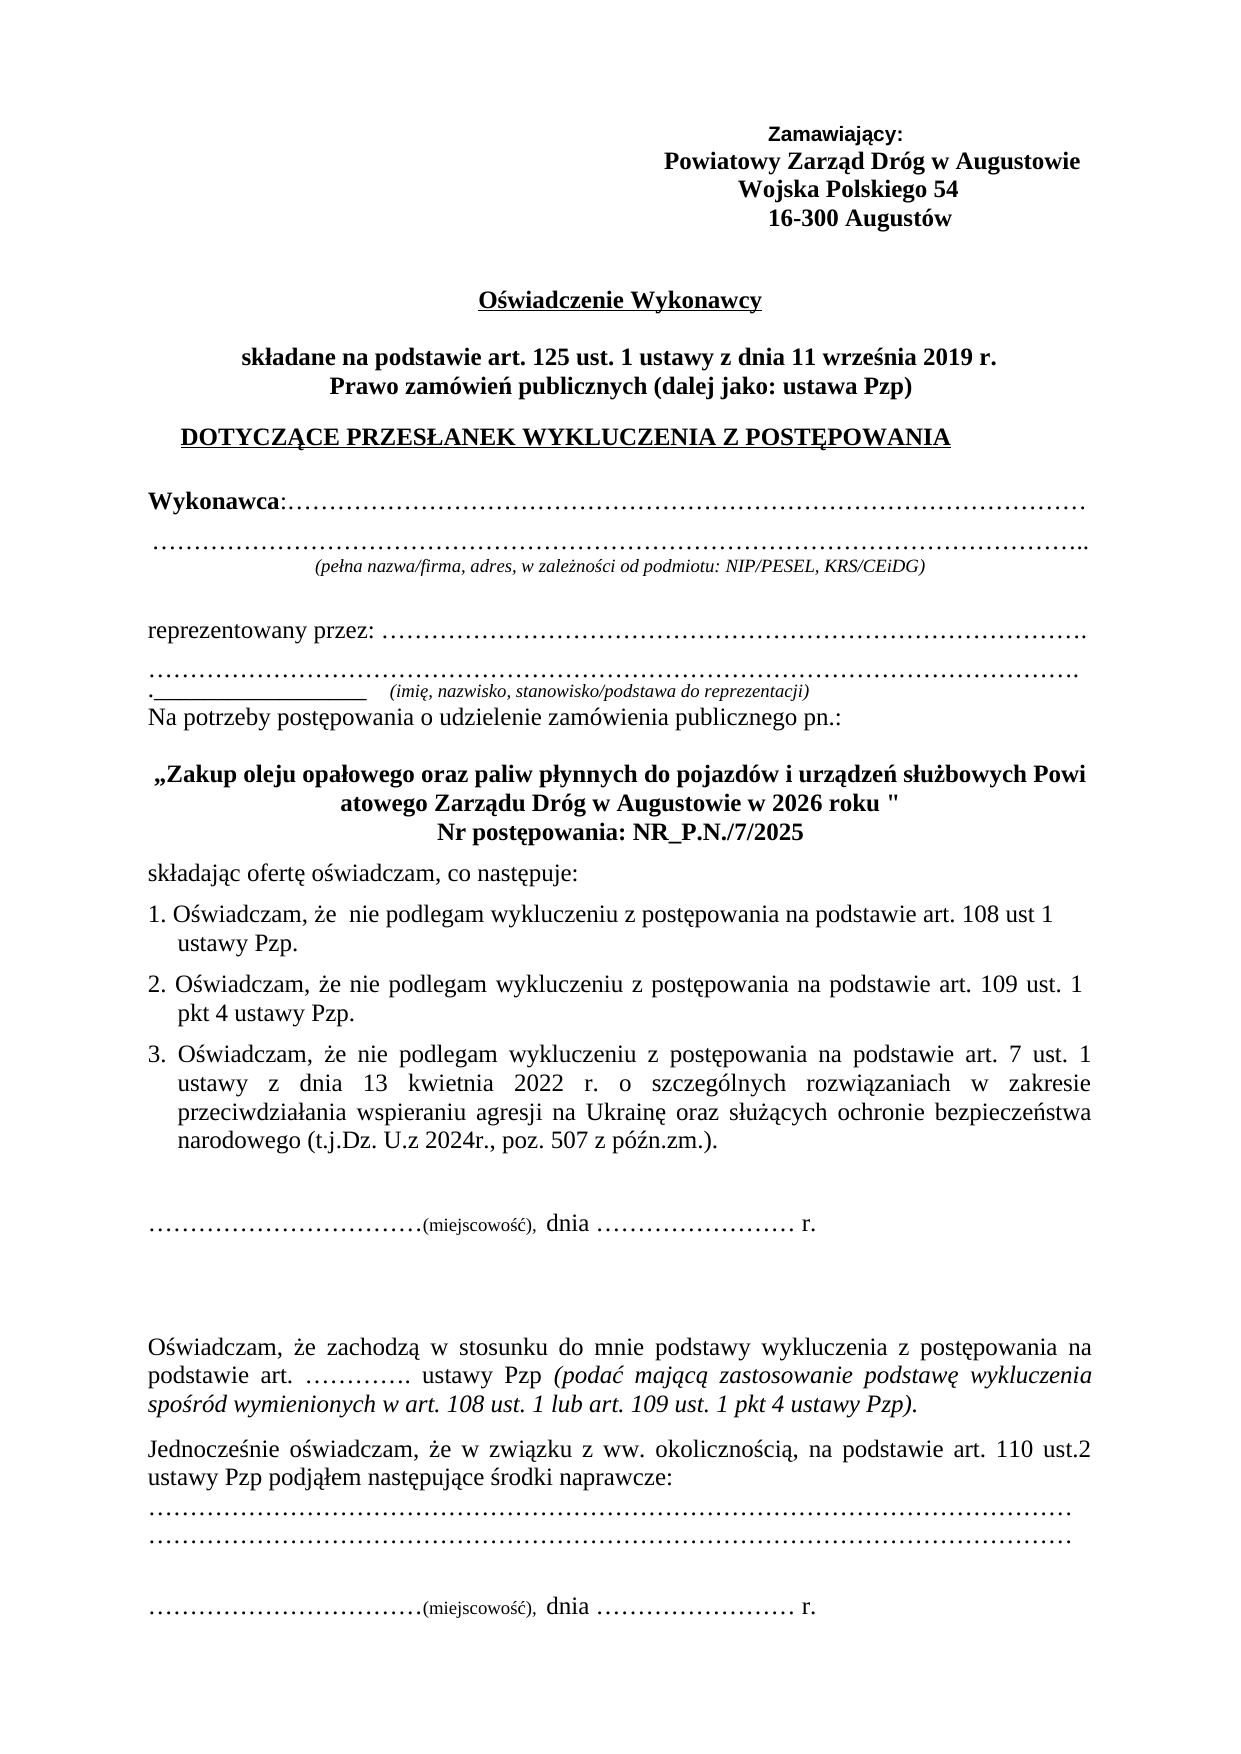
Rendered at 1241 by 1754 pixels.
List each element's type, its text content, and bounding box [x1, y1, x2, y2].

text Prawo zamówień publicznych (dalej jako: ustawa Pzp) [286, 371, 955, 400]
text Jednocześnie oświadczam, że w związku z ww. okolicznością, na podstawie art. 110 ust.2 ustawy Pzp podjąłem następujące środki naprawcze: [148, 1434, 1092, 1491]
text składane na podstawie art. 125 ust. 1 ustawy z dnia 11 września 2019 r. [146, 342, 1093, 371]
text Oświadczam, że zachodzą w stosunku do mnie podstawy wykluczenia z postępowania na podstawie art. …………. ustawy Pzp (podać mającą zastosowanie podstawę wykluczenia spośród wymienionych w art. 108 ust. 1 lub art. 109 ust. 1 pkt 4 ustawy Pzp). [148, 1332, 1092, 1418]
text DOTYCZĄCE PRZESŁANEK WYKLUCZENIA Z POSTĘPOWANIA [148, 422, 984, 450]
text ………………………………………………………………………………………………….. (pełna nazwa/firma, adres, w zależności od podmiotu: NIP/PESEL, KRS/CEiDG) [148, 526, 1092, 576]
text 3. Oświadczam, że nie podlegam wykluczeniu z postępowania na podstawie art. 7 ust. 1 ustawy z dnia 13 kwietnia 2022 r. o szczególnych rozwiązaniach w zakresie przeciwdziałania wspieraniu agresji na Ukrainę oraz służących ochronie bezpieczeństwa narodowego (t.j.Dz. U.z 2024r., poz. 507 z późn.zm.). [148, 1039, 1092, 1154]
text ………………………………………………………………………………………………… [148, 1492, 1092, 1520]
text składając ofertę oświadczam, co następuje: [148, 858, 1092, 887]
text 2. Oświadczam, że nie podlegam wykluczeniu z postępowania na podstawie art. 109 ust. 1 pkt 4 ustawy Pzp. [148, 969, 1092, 1027]
text Oświadczenie Wykonawcy [148, 285, 1092, 313]
text ……………………………(miejscowość), dnia …………………… r. [148, 1591, 1092, 1620]
text 16-300 Augustów [354, 203, 1092, 232]
text 1. Oświadczam, że nie podlegam wykluczeniu z postępowania na podstawie art. 108 ust 1 ustawy Pzp. [148, 899, 1092, 957]
text Zamawiający: [694, 122, 1092, 146]
text Nr postępowania: NR_P.N./7/2025 [148, 817, 1092, 846]
text Wykonawca:…………………………………………………………………………………… [148, 486, 1092, 515]
text Na potrzeby postępowania o udzielenie zamówienia publicznego pn.: [148, 702, 1092, 730]
text ……………………………(miejscowość), dnia …………………… r. [148, 1208, 1092, 1237]
text Wojska Polskiego 54 [709, 174, 1092, 203]
text „Zakup oleju opałowego oraz paliw płynnych do pojazdów i urządzeń służbowych Powiatowego Zarządu Dróg w Augustowie w 2026 roku " [148, 759, 1092, 817]
text Powiatowy Zarząd Dróg w Augustowie [251, 146, 1092, 174]
text reprezentowany przez: …………………………………………………………………………. [148, 615, 1092, 643]
text ………………………………………………………………………………………………… [148, 1521, 1092, 1549]
text ………………………………………………………………………………………………….._________________ (imię, nazwisko, stanowisko/podstawa do reprezentacji) [148, 662, 1093, 701]
